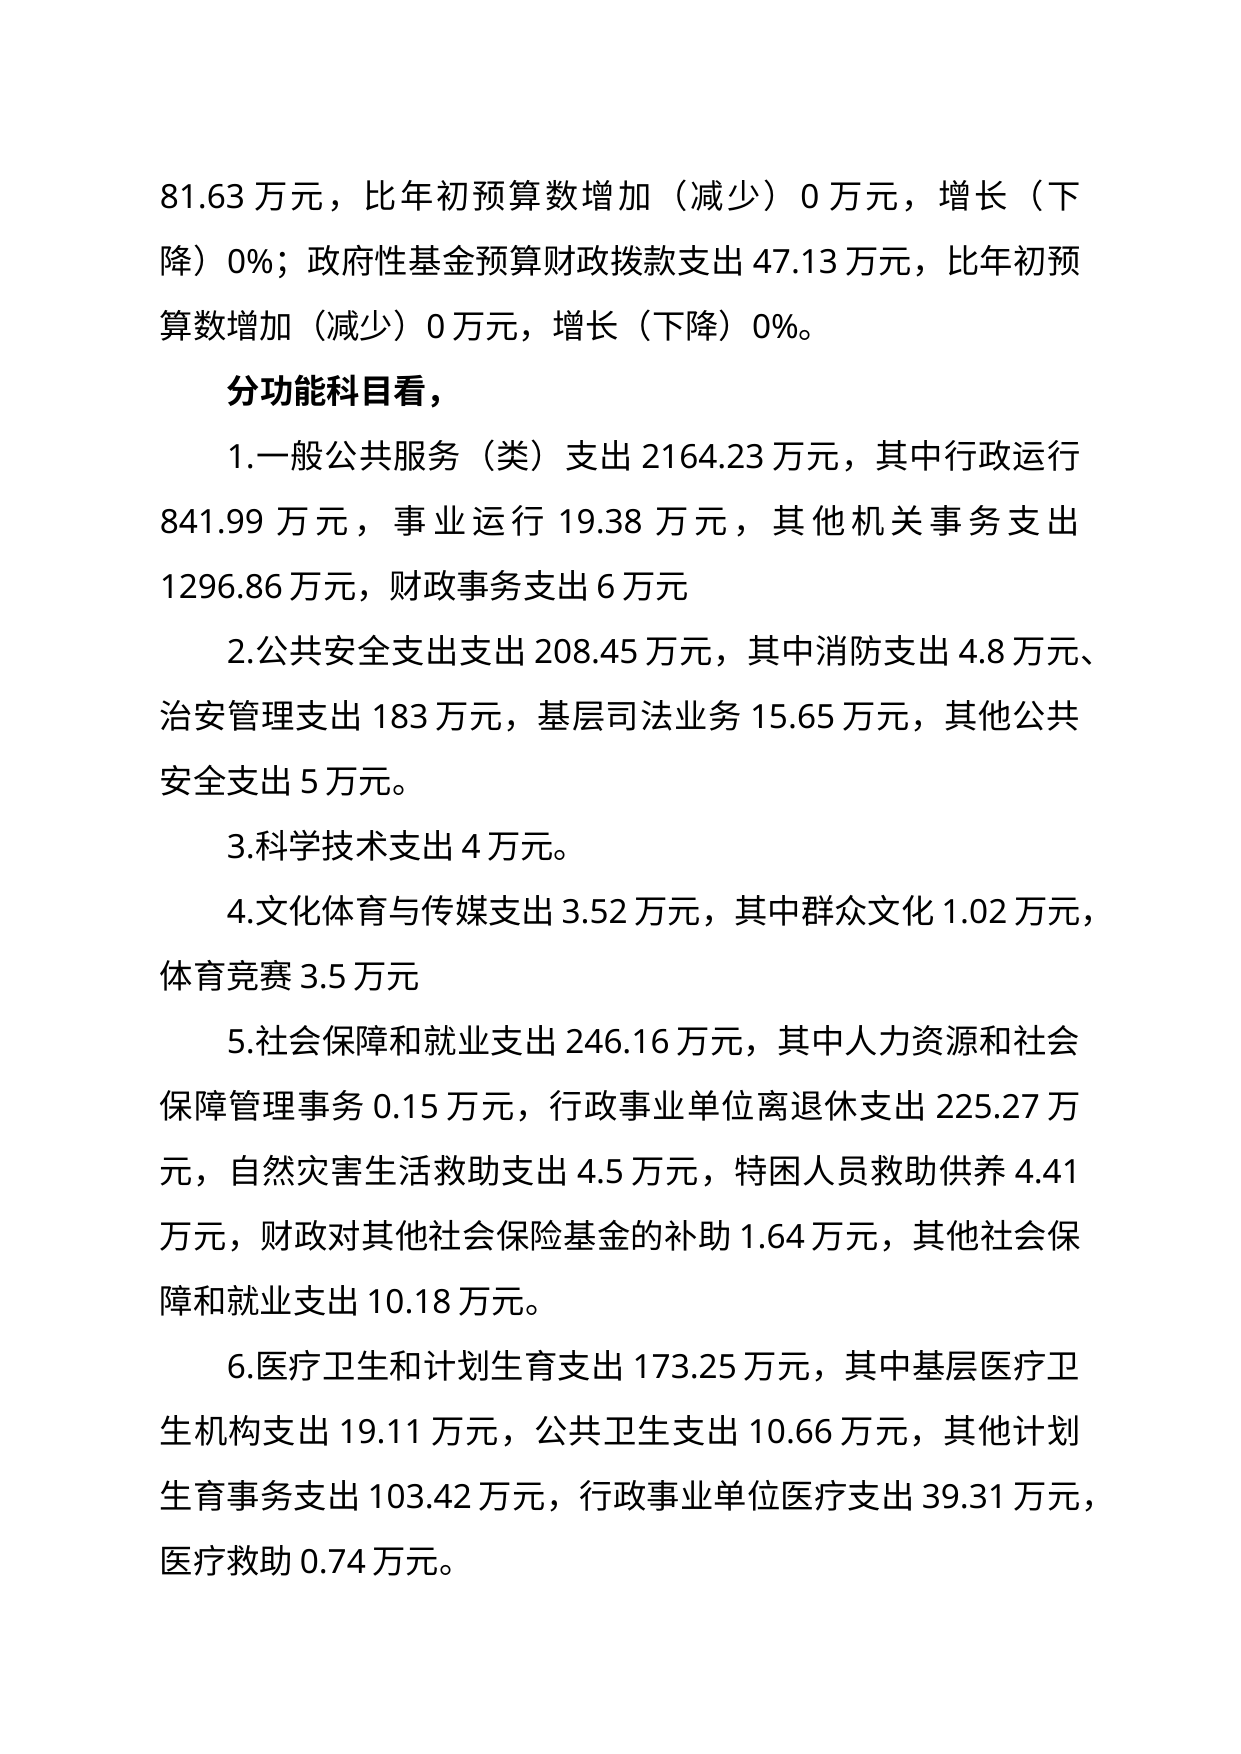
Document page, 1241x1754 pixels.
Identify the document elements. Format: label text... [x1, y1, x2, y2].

text 1.一般公共服务（类）支出2164.23万元，其中行政运行841.99万元，事业运行19.38万元，其他机关事务支出1296.86万元，财政事务支出6万元 [159, 422, 1081, 617]
text 6.医疗卫生和计划生育支出173.25万元，其中基层医疗卫生机构支出19.11万元，公共卫生支出10.66万元，其他计划生育事务支出103.42万元，行政事业单位医疗支出39.31万元，医疗救助0.74万元。 [159, 1332, 1081, 1592]
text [159, 162, 1081, 357]
text 5.社会保障和就业支出246.16万元，其中人力资源和社会保障管理事务0.15万元，行政事业单位离退休支出225.27万元，自然灾害生活救助支出4.5万元，特困人员救助供养4.41万元，财政对其他社会保险基金的补助1.64万元，其他社会保障和就业支出10.18万元。 [159, 1007, 1081, 1332]
text 2.公共安全支出支出208.45万元，其中消防支出4.8万元、治安管理支出183万元，基层司法业务15.65万元，其他公共安全支出5万元。 [159, 617, 1081, 812]
text 分功能科目看， [159, 357, 1081, 422]
text 3.科学技术支出4万元。 [159, 812, 1081, 877]
text 4.文化体育与传媒支出3.52万元，其中群众文化1.02万元，体育竞赛3.5万元 [159, 877, 1081, 1007]
